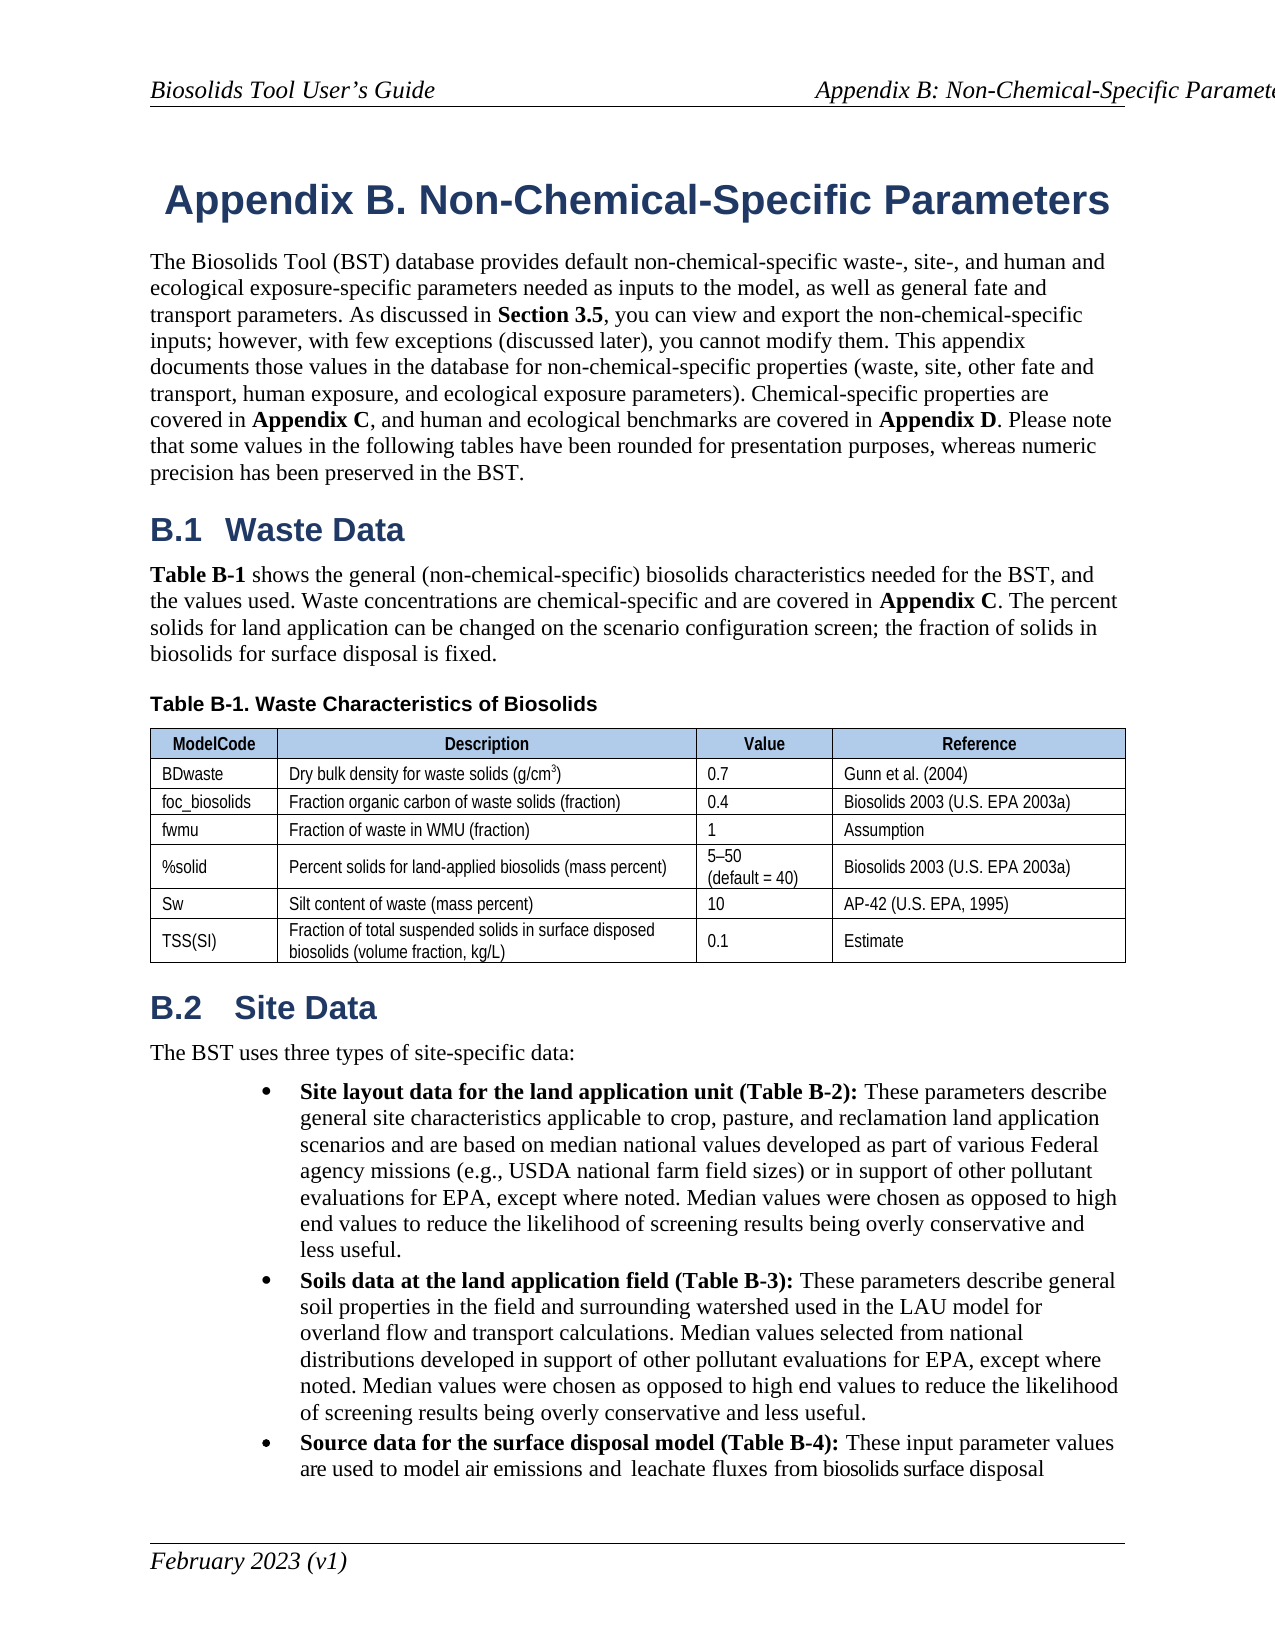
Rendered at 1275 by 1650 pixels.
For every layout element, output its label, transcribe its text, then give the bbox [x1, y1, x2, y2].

list Soils data at the land application field (Table B-3): These parameters describe general soil properties in the field and surrounding watershed used in the LAU model for overland flow and transport calculations. Median values selected from national distributions developed in support of other pollutant evaluations for EPA, except where noted. Median values were chosen as opposed to high end values to reduce the likelihood of screening results being overly conservative and less useful. [262, 1267, 1125, 1425]
table_cell Fraction of waste in WMU (fraction) [278, 815, 696, 844]
table_cell 10 [697, 889, 832, 918]
table_cell fwmu [151, 815, 277, 844]
table_cell Fraction organic carbon of waste solids (fraction) [278, 789, 696, 814]
table_cell foc_biosolids [151, 789, 277, 814]
table_cell %solid [151, 845, 277, 888]
table_header ModelCode [151, 729, 277, 758]
table_header Value [697, 729, 832, 758]
table_cell Dry bulk density for waste solids (g/cm3) [278, 759, 696, 788]
table_cell 1 [697, 815, 832, 844]
text The Biosolids Tool (BST) database provides default non-chemical-specific waste-, site-, and human and ecological exposure-specific parameters needed as inputs to the model, as well as general fate and transport parameters. As discussed in Section 3.5, you can view and export the non-chemical-specific inputs; however, with few exceptions (discussed later), you cannot modify them. This appendix documents those values in the database for non-chemical-specific properties (waste, site, other fate and transport, human exposure, and ecological exposure parameters). Chemical-specific properties are covered in Appendix C, and human and ecological benchmarks are covered in Appendix D. Please note that some values in the following tables have been rounded for presentation purposes, whereas numeric precision has been preserved in the BST. [150, 248, 1125, 485]
table_cell 0.7 [697, 759, 832, 788]
table_cell 0.1 [697, 919, 832, 962]
table_header Reference [833, 729, 1125, 758]
table_cell Silt content of waste (mass percent) [278, 889, 696, 918]
table_cell Estimate [833, 919, 1125, 962]
text The BST uses three types of site-specific data: [150, 1039, 1125, 1066]
title Appendix B. Non-Chemical-Specific Parameters [150, 175, 1125, 223]
table_cell TSS(SI) [151, 919, 277, 962]
table_cell Fraction of total suspended solids in surface disposed biosolids (volume fraction, kg/L) [278, 919, 696, 962]
table_cell Sw [151, 889, 277, 918]
table_cell Assumption [833, 815, 1125, 844]
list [262, 1429, 1125, 1482]
list Site layout data for the land application unit (Table B-2): These parameters describe general site characteristics applicable to crop, pasture, and reclamation land application scenarios and are based on median national values developed as part of various Federal agency missions (e.g., USDA national farm field sizes) or in support of other pollutant evaluations for EPA, except where noted. Median values were chosen as opposed to high end values to reduce the likelihood of screening results being overly conservative and less useful. [262, 1078, 1125, 1263]
table_cell AP-42 (U.S. EPA, 1995) [833, 889, 1125, 918]
subtitle B.1 Waste Data [150, 510, 1125, 548]
title Table B-1. Waste Characteristics of Biosolids [150, 691, 1125, 715]
table_cell 5–50 (default = 40) [697, 845, 832, 888]
table_header Description [278, 729, 696, 758]
table_cell 0.4 [697, 789, 832, 814]
table_cell Biosolids 2003 (U.S. EPA 2003a) [833, 789, 1125, 814]
subtitle B.2 Site Data [150, 988, 1125, 1027]
text Table B-1 shows the general (non-chemical-specific) biosolids characteristics needed for the BST, and the values used. Waste concentrations are chemical-specific and are covered in Appendix C. The percent solids for land application can be changed on the scenario configuration screen; the fraction of solids in biosolids for surface disposal is fixed. [150, 561, 1125, 666]
table_cell BDwaste [151, 759, 277, 788]
table_cell Biosolids 2003 (U.S. EPA 2003a) [833, 845, 1125, 888]
table_cell Percent solids for land-applied biosolids (mass percent) [278, 845, 696, 888]
table_cell Gunn et al. (2004) [833, 759, 1125, 788]
